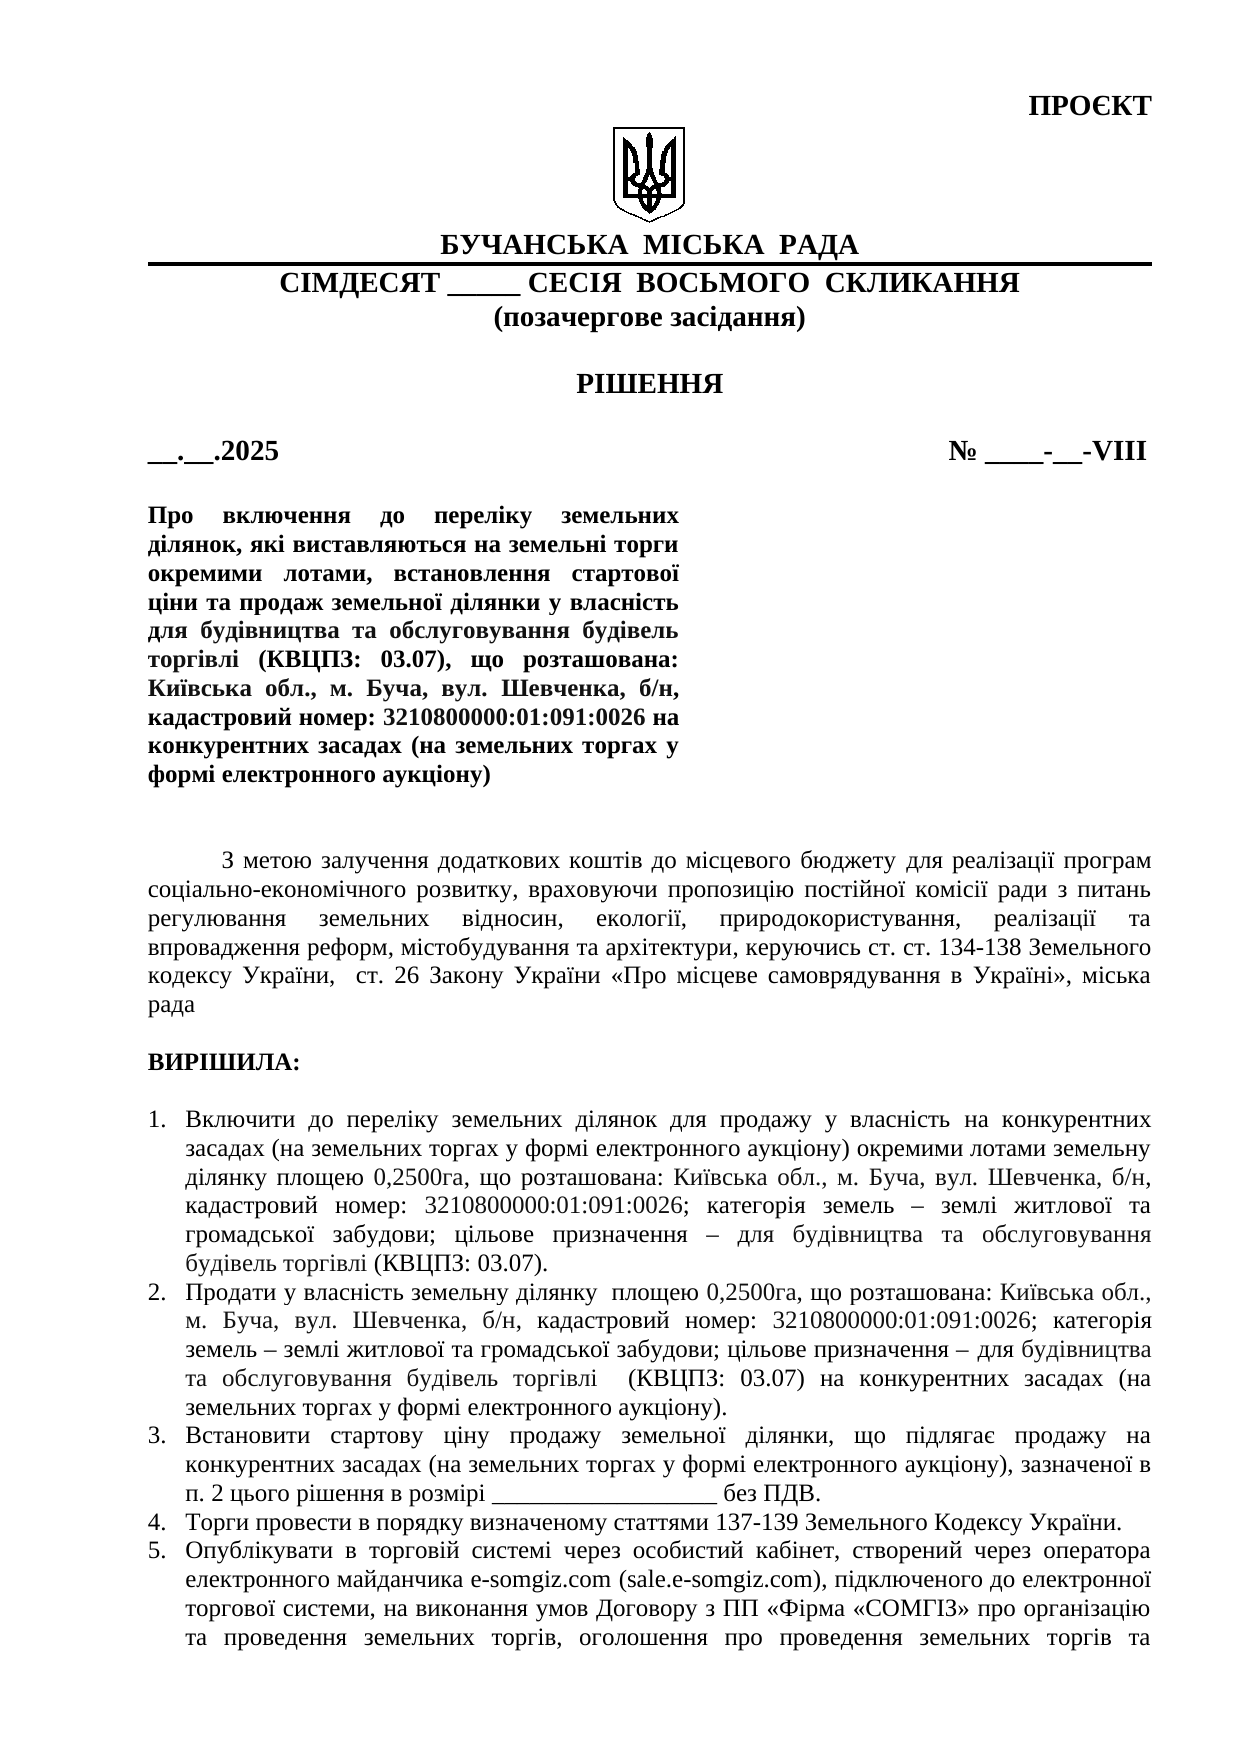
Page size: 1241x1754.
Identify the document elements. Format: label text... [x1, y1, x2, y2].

list Включити до переліку земельних ділянок для продажу у власність на конкурентних засадах (на земельних торгах у формі електронного аукціону) окремими лотами земельну ділянку площею 0,2500га, що розташована: Київська обл., м. Буча, вул. Шевченка, б/н, кадастровий номер: 3210800000:01:091:0026; категорія земель – землі житлової та громадської забудови; цільове призначення – для будівництва та обслуговування будівель торгівлі (КВЦПЗ: 03.07). [148, 1104, 1152, 1277]
text Про включення до переліку земельних ділянок, які виставляються на земельні торги окремими лотами, встановлення стартової ціни та продаж земельної ділянки у власність для будівництва та обслуговування будівель торгівлі (КВЦПЗ: 03.07), що розташована: Київська обл., м. Буча, вул. Шевченка, б/н, кадастровий номер: 3210800000:01:091:0026 на конкурентних засадах (на земельних торгах у формі електронного аукціону) [148, 644, 679, 788]
text ВИРІШИЛА: [148, 1047, 1152, 1075]
text З метою залучення додаткових коштів до місцевого бюджету для реалізації програм соціально-економічного розвитку, враховуючи пропозицію постійної комісії ради з питань регулювання земельних відносин, екології, природокористування, реалізації та впровадження реформ, містобудування та архітектури, керуючись ст. ст. 134-138 Земельного кодексу України, ст. 26 Закону України «Про місцеве самоврядування в Україні», міська рада [148, 845, 1152, 1018]
text СІМДЕСЯТ _____ СЕСІЯ ВОСЬМОГО СКЛИКАННЯ [148, 266, 1152, 299]
list Торги провести в порядку визначеному статтями 137-139 Земельного Кодексу України. [148, 1507, 1152, 1535]
text Про включення до переліку земельних ділянок, які виставляються на земельні торги окремими лотами, встановлення стартової ціни та продаж земельної ділянки у власність для будівництва та обслуговування будівель торгівлі (КВЦПЗ: 03.07), що розташована: Київська обл., м. Буча, вул. Шевченка, б/н, кадастровий номер: 3210800000:01:091:0026 на конкурентних засадах (на земельних торгах у формі електронного аукціону) [148, 500, 679, 644]
list Встановити стартову ціну продажу земельної ділянки, що підлягає продажу на конкурентних засадах (на земельних торгах у формі електронного аукціону), зазначеної в п. 2 цього рішення в розмірі __________________ без ПДВ. [148, 1420, 1152, 1507]
text (позачергове засідання) [148, 299, 1152, 333]
text БУЧАНСЬКА МІСЬКА РАДА [148, 227, 1152, 262]
list Продати у власність земельну ділянку площею 0,2500га, що розташована: Київська обл., м. Буча, вул. Шевченка, б/н, кадастровий номер: 3210800000:01:091:0026; категорія земель – землі житлової та громадської забудови; цільове призначення – для будівництва та обслуговування будівель торгівлі (КВЦПЗ: 03.07) на конкурентних засадах (на земельних торгах у формі електронного аукціону). [148, 1277, 1152, 1420]
text РІШЕННЯ [148, 366, 1152, 400]
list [148, 1535, 1152, 1650]
text __.__.2025 № ____-__-VІІІ [148, 433, 1152, 467]
text ПРОЄКТ [148, 88, 1152, 122]
